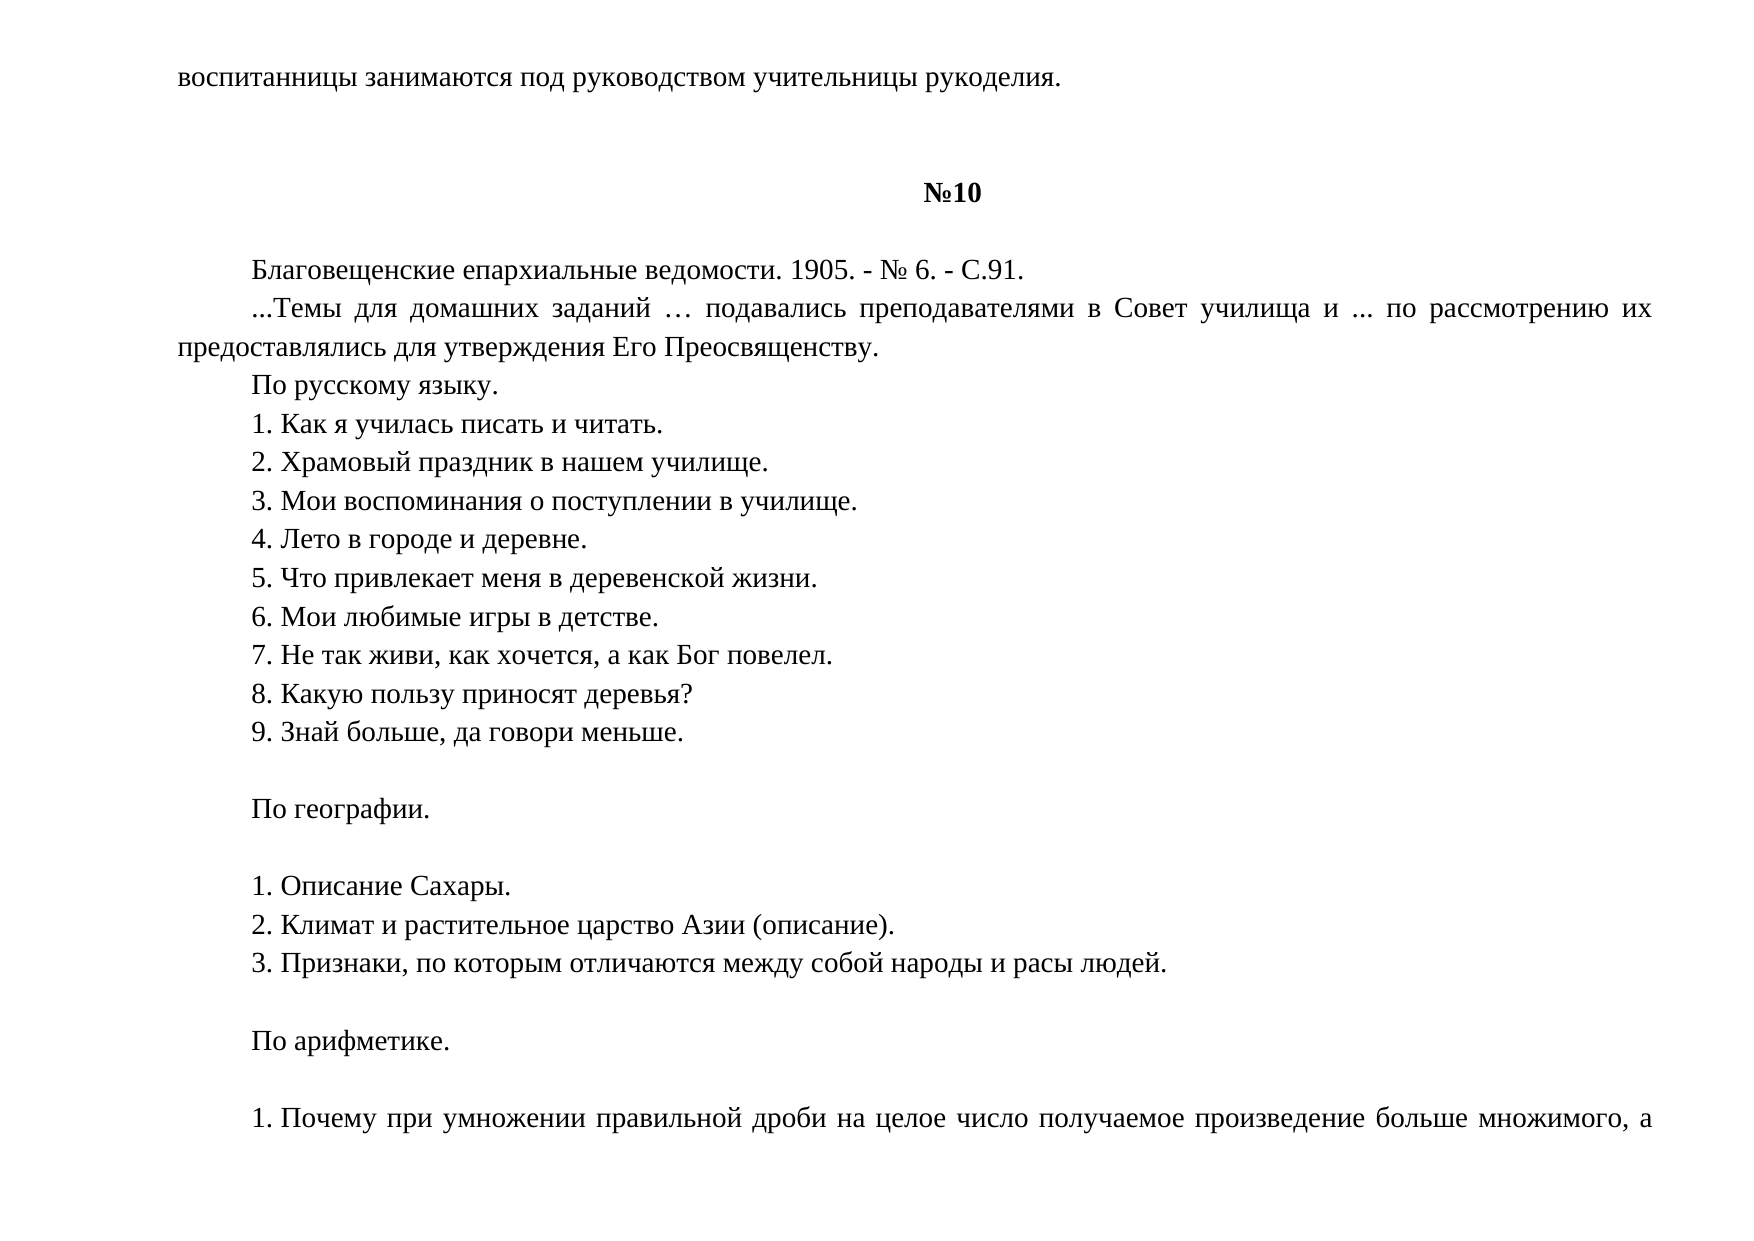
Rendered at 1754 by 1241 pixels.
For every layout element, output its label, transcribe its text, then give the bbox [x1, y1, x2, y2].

list Климат и растительное царство Азии (описание). [59, 907, 1654, 941]
list Мои любимые игры в детстве. [59, 599, 1654, 632]
list Признаки, по которым отличаются между собой народы и расы людей. [59, 946, 1654, 979]
list Какую пользу приносят деревья? [59, 676, 1654, 709]
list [177, 1100, 1654, 1133]
list Храмовый праздник в нашем училище. [59, 444, 1654, 478]
text №10 [177, 175, 1654, 208]
list Лето в городе и деревне. [59, 522, 1654, 555]
list Описание Сахары. [59, 868, 1654, 902]
text ...Темы для домашних заданий … подавались преподавателями в Совет училища и ... по рассмотрению их предоставлялись для утверждения Его Преосвященству. [177, 290, 1654, 362]
text Благовещенские епархиальные ведомости. 1905. - № 6. - С.91. [177, 252, 1654, 285]
list Не так живи, как хочется, а как Бог повелел. [59, 637, 1654, 671]
list Что привлекает меня в деревенской жизни. [59, 560, 1654, 594]
text По географии. [251, 791, 1654, 825]
text По арифметике. [251, 1023, 1654, 1056]
list Как я училась писать и читать. [59, 406, 1654, 439]
list Мои воспоминания о поступлении в училище. [59, 483, 1654, 517]
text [177, 59, 1654, 93]
text По русскому языку. [177, 367, 1654, 401]
list Знай больше, да говори меньше. [59, 714, 1654, 748]
